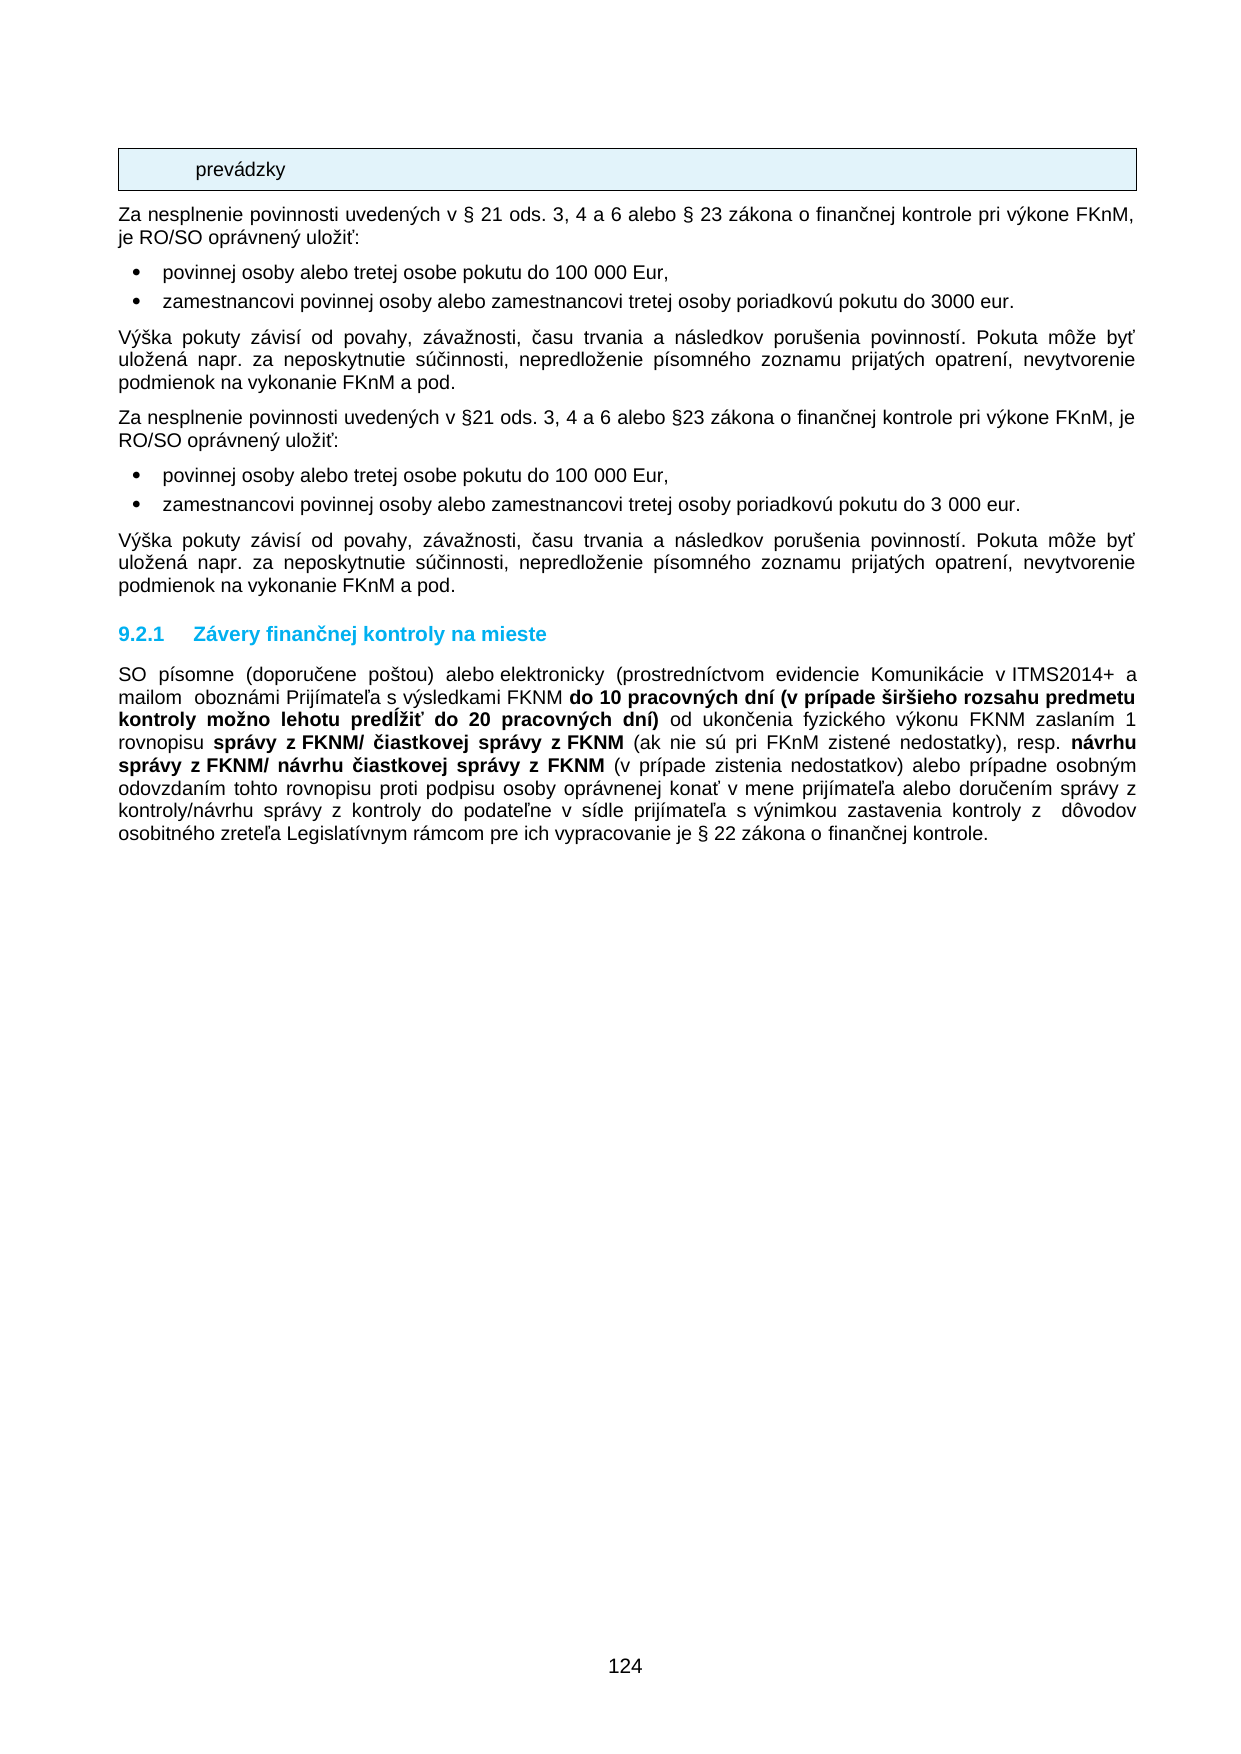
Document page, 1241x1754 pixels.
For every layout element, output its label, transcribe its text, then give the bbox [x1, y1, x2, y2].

list Výška pokuty závisí od povahy, závažnosti, času trvania a následkov porušenia povinností. Pokuta môže byť uložená napr. za neposkytnutie súčinnosti, nepredloženie písomného zoznamu prijatých opatrení, nevytvorenie podmienok na vykonanie FKnM a pod. [118, 326, 1137, 394]
text Za nesplnenie povinnosti uvedených v §21 ods. 3, 4 a 6 alebo §23 zákona o finančnej kontrole pri výkone FKnM, je RO/SO oprávnený uložiť: [118, 406, 1137, 452]
list povinnej osoby alebo tretej osobe pokutu do 100 000 Eur, [133, 464, 1137, 487]
subtitle Závery finančnej kontroly na mieste [118, 622, 1137, 646]
list povinnej osoby alebo tretej osobe pokutu do 100 000 Eur, [133, 261, 1137, 284]
text SO písomne (doporučene poštou) alebo elektronicky (prostredníctvom evidencie Komunikácie v ITMS2014+ a mailom oboznámi Prijímateľa s výsledkami FKNM do 10 pracovných dní (v prípade širšieho rozsahu predmetu kontroly možno lehotu predĺžiť do 20 pracovných dní) od ukončenia fyzického výkonu FKNM zaslaním 1 rovnopisu správy z FKNM/ čiastkovej správy z FKNM (ak nie sú pri FKnM zistené nedostatky), resp. návrhu správy z FKNM/ návrhu čiastkovej správy z FKNM (v prípade zistenia nedostatkov) alebo prípadne osobným odovzdaním tohto rovnopisu proti podpisu osoby oprávnenej konať v mene prijímateľa alebo doručením správy z kontroly/návrhu správy z kontroly do podateľne v sídle prijímateľa s výnimkou zastavenia kontroly z dôvodov osobitného zreteľa Legislatívnym rámcom pre ich vypracovanie je § 22 zákona o finančnej kontrole. [118, 663, 1137, 844]
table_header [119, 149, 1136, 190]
text Výška pokuty závisí od povahy, závažnosti, času trvania a následkov porušenia povinností. Pokuta môže byť uložená napr. za neposkytnutie súčinnosti, nepredloženie písomného zoznamu prijatých opatrení, nevytvorenie podmienok na vykonanie FKnM a pod. [118, 528, 1137, 597]
text Za nesplnenie povinnosti uvedených v § 21 ods. 3, 4 a 6 alebo § 23 zákona o finančnej kontrole pri výkone FKnM, je RO/SO oprávnený uložiť: [118, 203, 1137, 249]
list zamestnancovi povinnej osoby alebo zamestnancovi tretej osoby poriadkovú pokutu do 3 000 eur. [133, 493, 1137, 516]
list zamestnancovi povinnej osoby alebo zamestnancovi tretej osoby poriadkovú pokutu do 3000 eur. [133, 290, 1137, 313]
